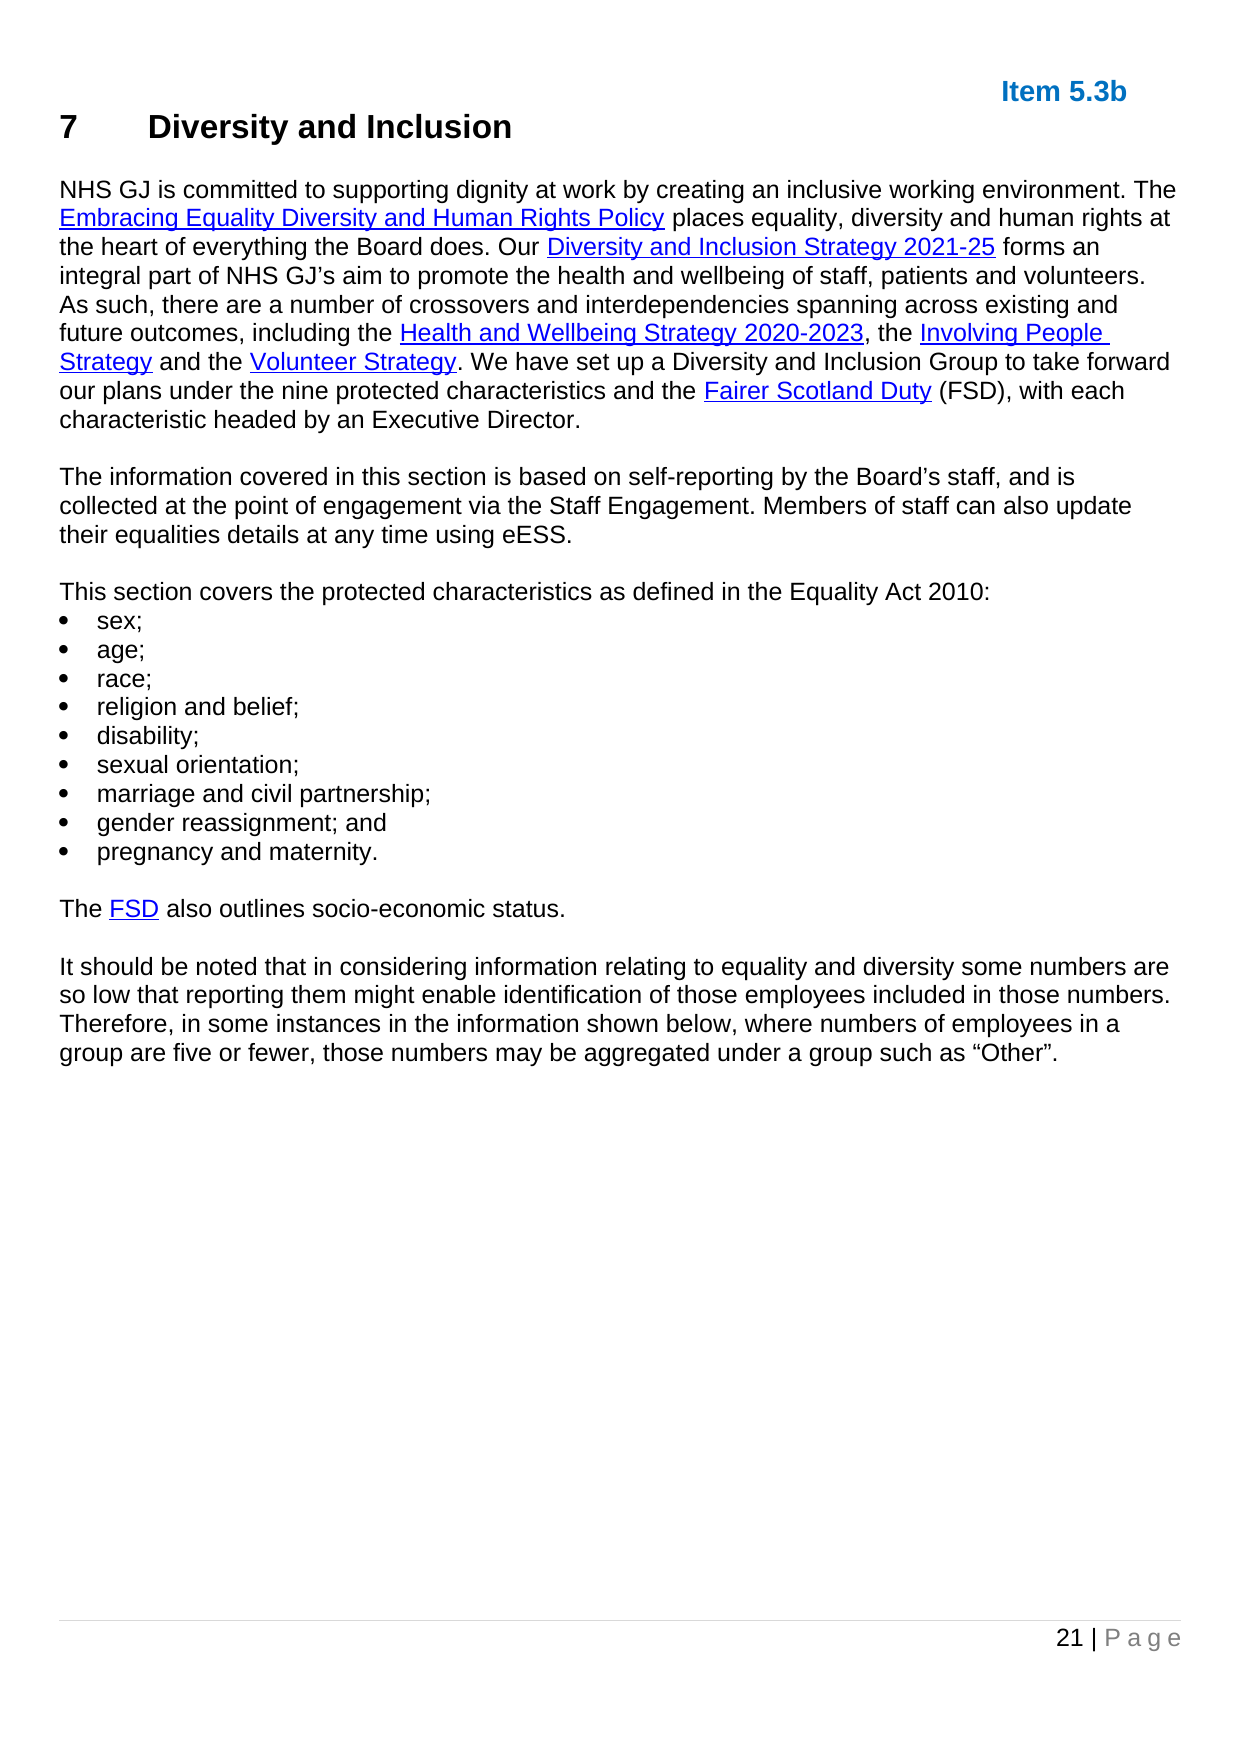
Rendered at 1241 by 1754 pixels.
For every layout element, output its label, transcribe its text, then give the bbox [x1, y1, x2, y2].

text NHS GJ is committed to supporting dignity at work by creating an inclusive working environment. The Embracing Equality Diversity and Human Rights Policy places equality, diversity and human rights at the heart of everything the Board does. Our Diversity and Inclusion Strategy 2021-25 forms an integral part of NHS GJ’s aim to promote the health and wellbeing of staff, patients and volunteers. As such, there are a number of crossovers and interdependencies spanning across existing and future outcomes, including the Health and Wellbeing Strategy 2020-2023, the Involving People Strategy and the Volunteer Strategy. We have set up a Diversity and Inclusion Group to take forward our plans under the nine protected characteristics and the Fairer Scotland Duty (FSD), with each characteristic headed by an Executive Director. [59, 174, 1181, 433]
list age; [59, 635, 1181, 663]
list marriage and civil partnership; [59, 779, 1181, 808]
text The information covered in this section is based on self-reporting by the Board’s staff, and is collected at the point of engagement via the Staff Engagement. Members of staff can also update their equalities details at any time using eESS. [59, 462, 1181, 548]
list race; [59, 663, 1181, 692]
list religion and belief; [59, 692, 1181, 721]
text This section covers the protected characteristics as defined in the Equality Act 2010: [59, 577, 1181, 606]
list disability; [59, 721, 1181, 750]
list sex; [59, 606, 1181, 635]
text It should be noted that in considering information relating to equality and diversity some numbers are so low that reporting them might enable identification of those employees included in those numbers. Therefore, in some instances in the information shown below, where numbers of employees in a group are five or fewer, those numbers may be aggregated under a group such as “Other”. [59, 952, 1181, 1067]
list sexual orientation; [59, 750, 1181, 779]
list pregnancy and maternity. [59, 837, 1181, 866]
subtitle Diversity and Inclusion [59, 107, 1181, 146]
text The FSD also outlines socio-economic status. [59, 894, 1181, 923]
list gender reassignment; and [59, 808, 1181, 837]
